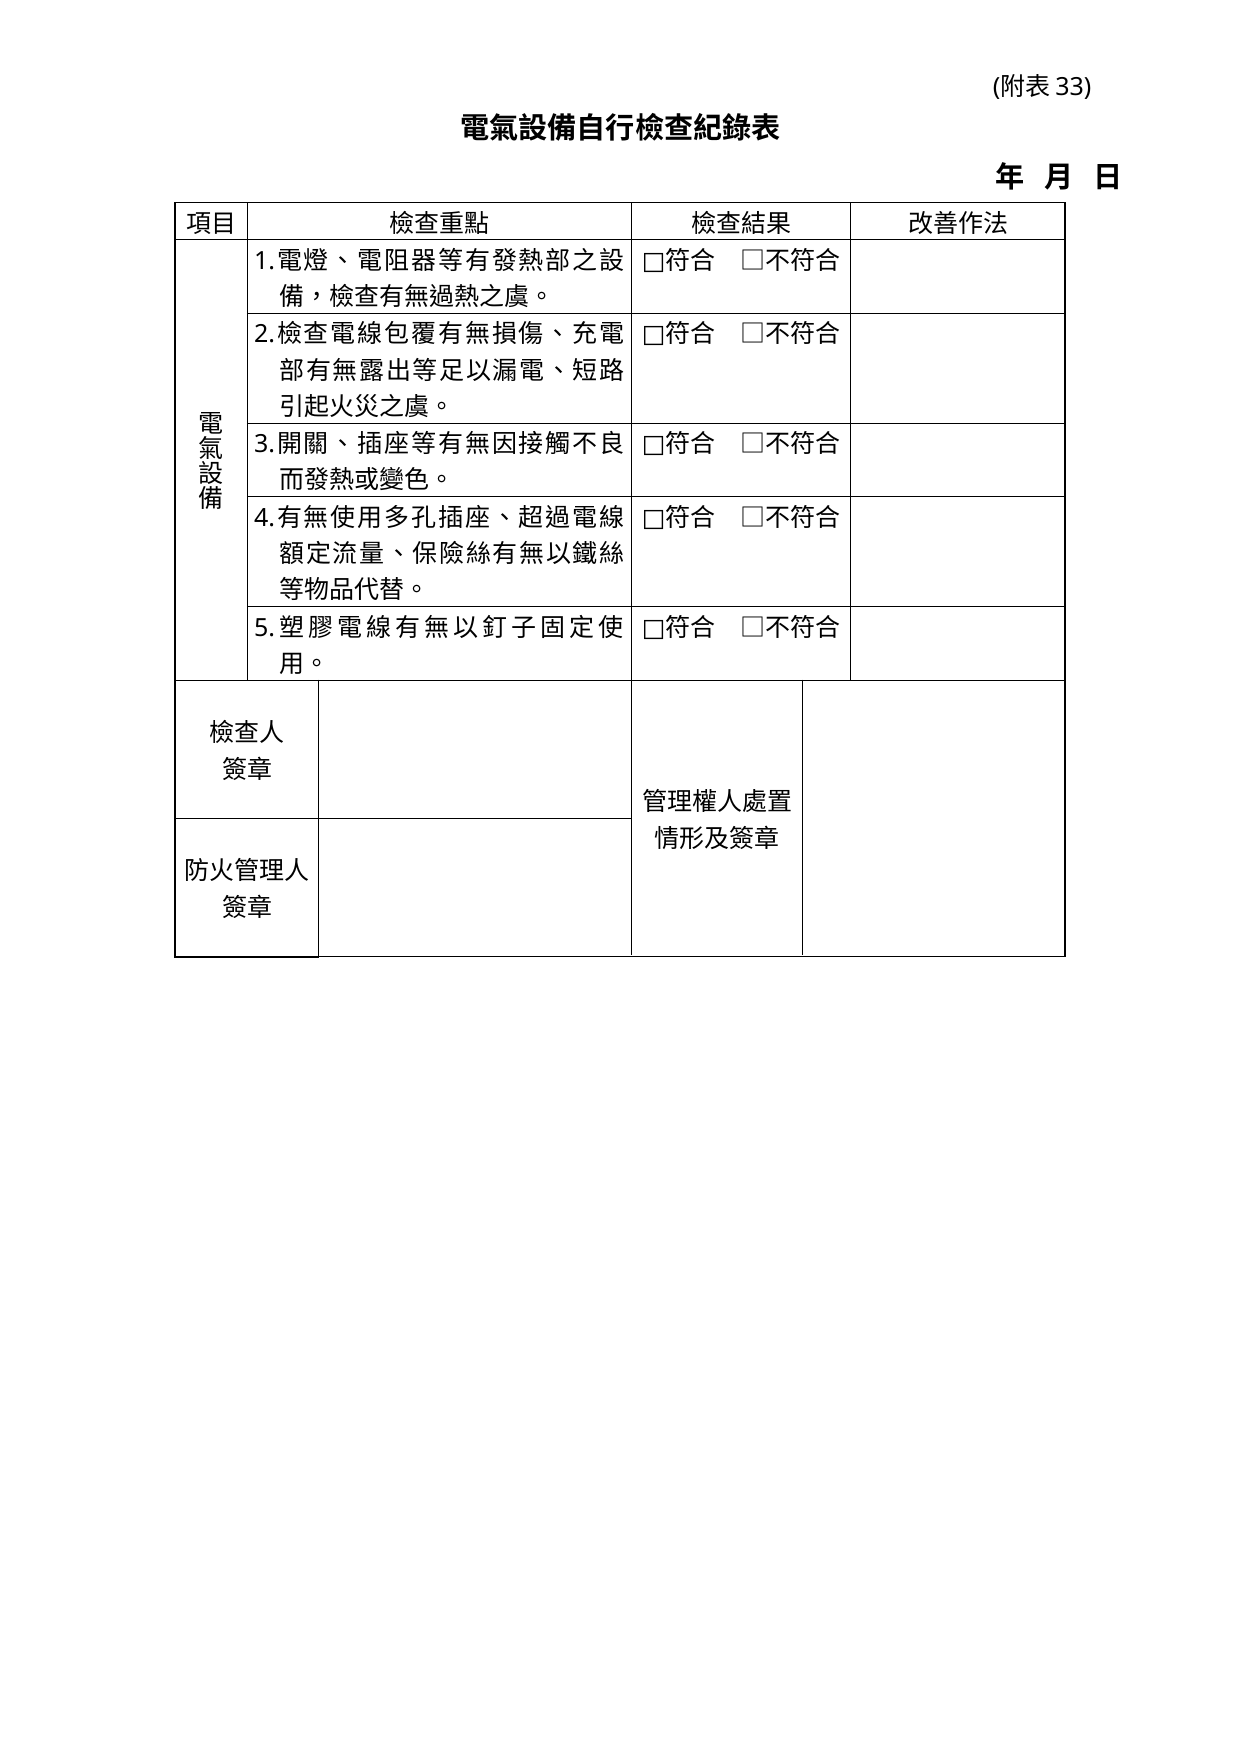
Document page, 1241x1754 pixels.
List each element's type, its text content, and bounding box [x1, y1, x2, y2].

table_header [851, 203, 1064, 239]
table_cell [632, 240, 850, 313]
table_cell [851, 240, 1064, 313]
text 電氣設備自行檢查紀錄表 [118, 105, 1122, 147]
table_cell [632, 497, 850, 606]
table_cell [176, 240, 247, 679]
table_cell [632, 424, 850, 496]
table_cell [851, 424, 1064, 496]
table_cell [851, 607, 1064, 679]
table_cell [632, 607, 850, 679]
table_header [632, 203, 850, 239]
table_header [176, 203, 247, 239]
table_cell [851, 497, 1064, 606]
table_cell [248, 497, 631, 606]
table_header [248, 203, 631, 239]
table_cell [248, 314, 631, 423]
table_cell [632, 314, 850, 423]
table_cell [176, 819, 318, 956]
text 年 月 日 [118, 153, 1122, 196]
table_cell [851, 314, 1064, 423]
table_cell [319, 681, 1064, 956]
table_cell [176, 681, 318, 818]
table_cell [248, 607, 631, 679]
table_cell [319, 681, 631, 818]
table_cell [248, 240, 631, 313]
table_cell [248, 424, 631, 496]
